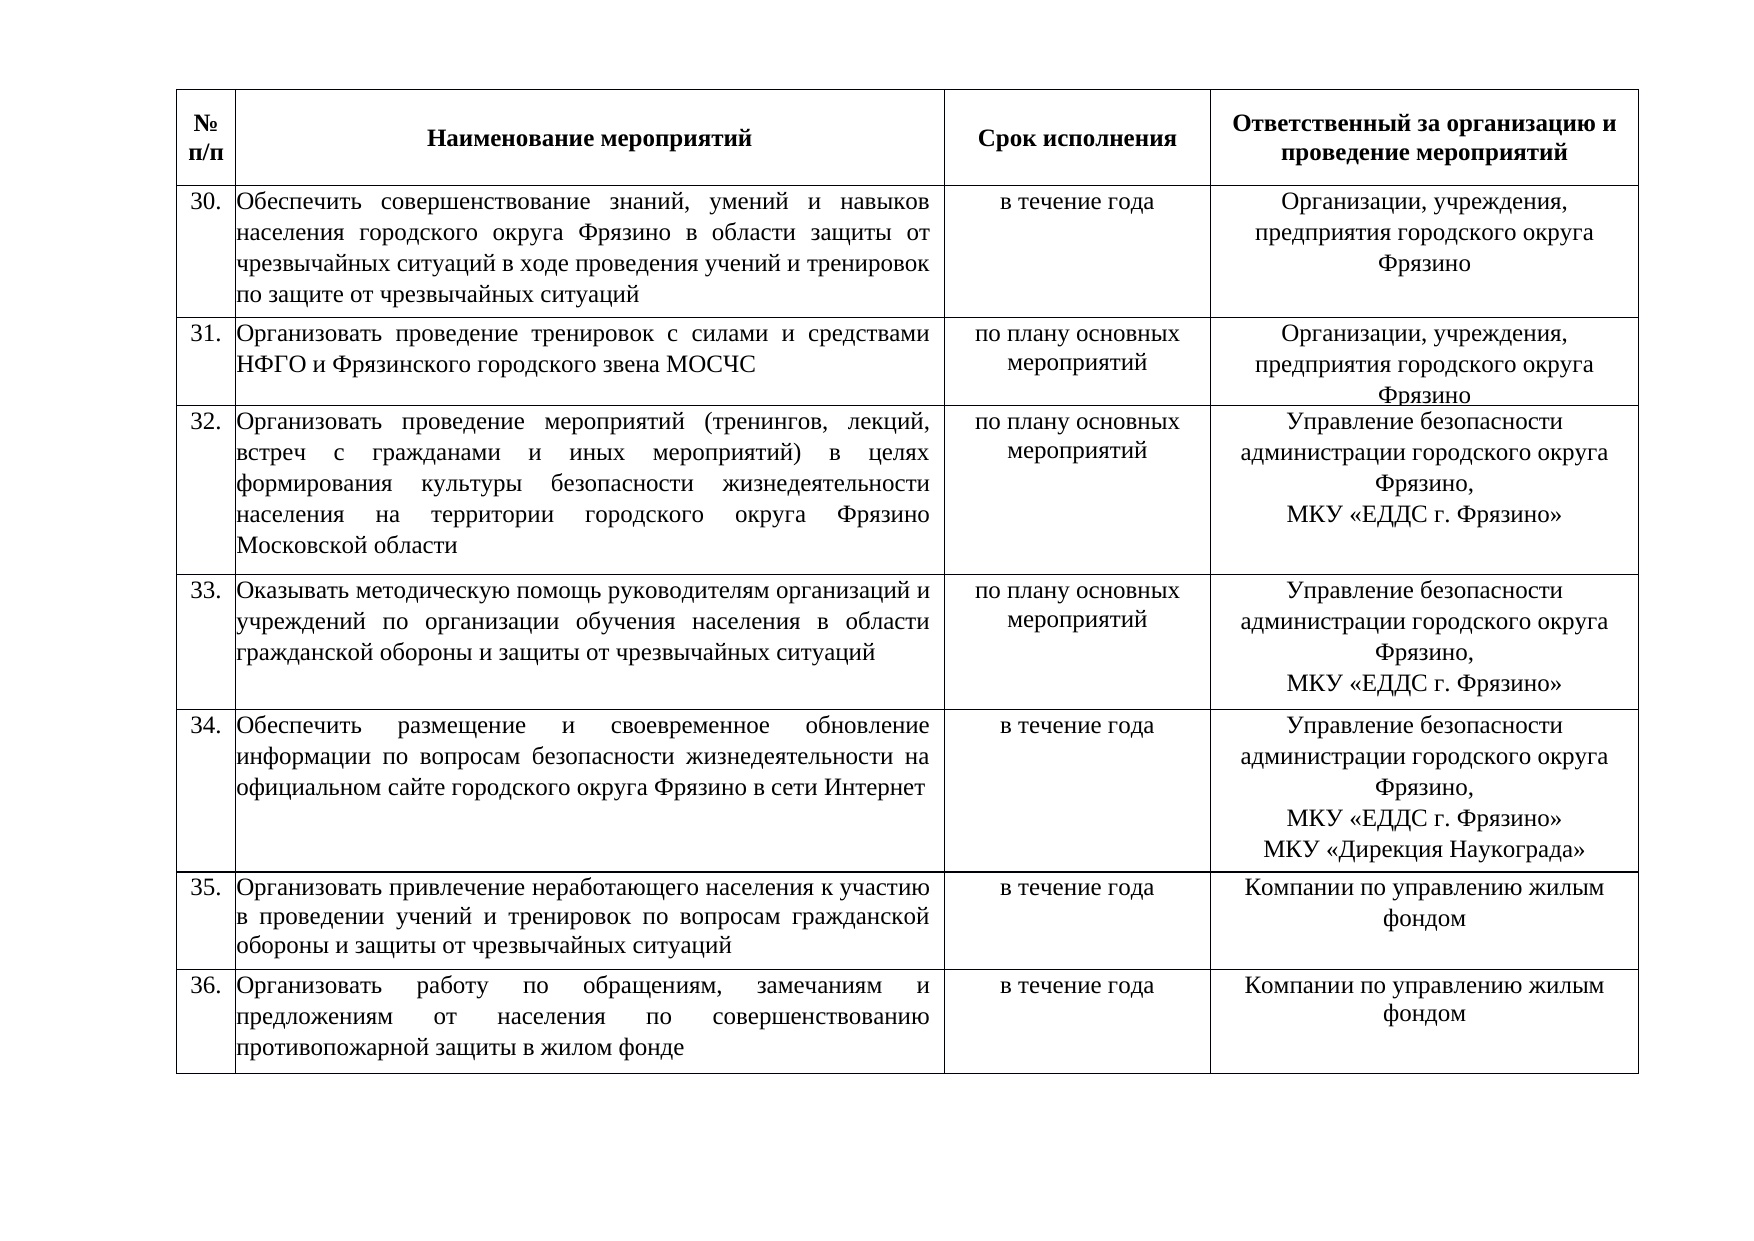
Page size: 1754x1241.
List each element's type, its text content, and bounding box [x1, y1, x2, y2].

table_header Ответственный за организацию и проведение мероприятий [1211, 90, 1638, 185]
table_cell Организовать проведение мероприятий (тренингов, лекций, встреч с гражданами и иных мероприятий) в целях формирования культуры безопасности жизнедеятельности населения на территории городского округа Фрязино Московской области [236, 406, 944, 574]
table_header № п/п [177, 90, 235, 185]
table_cell Организовать привлечение неработающего населения к участию в проведении учений и тренировок по вопросам гражданской обороны и защиты от чрезвычайных ситуаций [236, 873, 944, 969]
table_cell Организации, учреждения, предприятия городского округа Фрязино [1211, 318, 1638, 405]
table_cell 36. [177, 970, 235, 1073]
table_cell Управление безопасности администрации городского округа Фрязино, МКУ «ЕДДС г. Фрязино» [1211, 575, 1638, 709]
table_header Срок исполнения [945, 90, 1210, 185]
table_cell Управление безопасности администрации городского округа Фрязино, МКУ «ЕДДС г. Фрязино» МКУ «Дирекция Наукограда» [1211, 710, 1638, 871]
table_cell по плану основных мероприятий [945, 406, 1210, 574]
table_cell в течение года [945, 710, 1210, 871]
table_cell в течение года [945, 186, 1210, 317]
table_cell в течение года [945, 873, 1210, 969]
table_cell Компании по управлению жилым фондом [1211, 970, 1638, 1073]
table_cell Компании по управлению жилым фондом [1211, 873, 1638, 969]
table_cell 32. [177, 406, 235, 574]
table_cell 31. [177, 318, 235, 405]
table_cell Организации, учреждения, предприятия городского округа Фрязино [1211, 186, 1638, 317]
table_cell Организовать проведение тренировок с силами и средствами НФГО и Фрязинского городского звена МОСЧС [236, 318, 944, 405]
table_cell Обеспечить размещение и своевременное обновление информации по вопросам безопасности жизнедеятельности на официальном сайте городского округа Фрязино в сети Интернет [236, 710, 944, 871]
table_cell 33. [177, 575, 235, 709]
table_cell Управление безопасности администрации городского округа Фрязино, МКУ «ЕДДС г. Фрязино» [1211, 406, 1638, 574]
table_cell в течение года [945, 970, 1210, 1073]
table_cell 30. [177, 186, 235, 317]
table_header Наименование мероприятий [236, 90, 944, 185]
table_cell Организовать работу по обращениям, замечаниям и предложениям от населения по совершенствованию противопожарной защиты в жилом фонде [236, 970, 944, 1073]
table_cell Оказывать методическую помощь руководителям организаций и учреждений по организации обучения населения в области гражданской обороны и защиты от чрезвычайных ситуаций [236, 575, 944, 709]
table_cell 35. [177, 873, 235, 969]
table_cell по плану основных мероприятий [945, 318, 1210, 405]
table_cell Обеспечить совершенствование знаний, умений и навыков населения городского округа Фрязино в области защиты от чрезвычайных ситуаций в ходе проведения учений и тренировок по защите от чрезвычайных ситуаций [236, 186, 944, 317]
table_cell 34. [177, 710, 235, 871]
table_cell по плану основных мероприятий [945, 575, 1210, 709]
